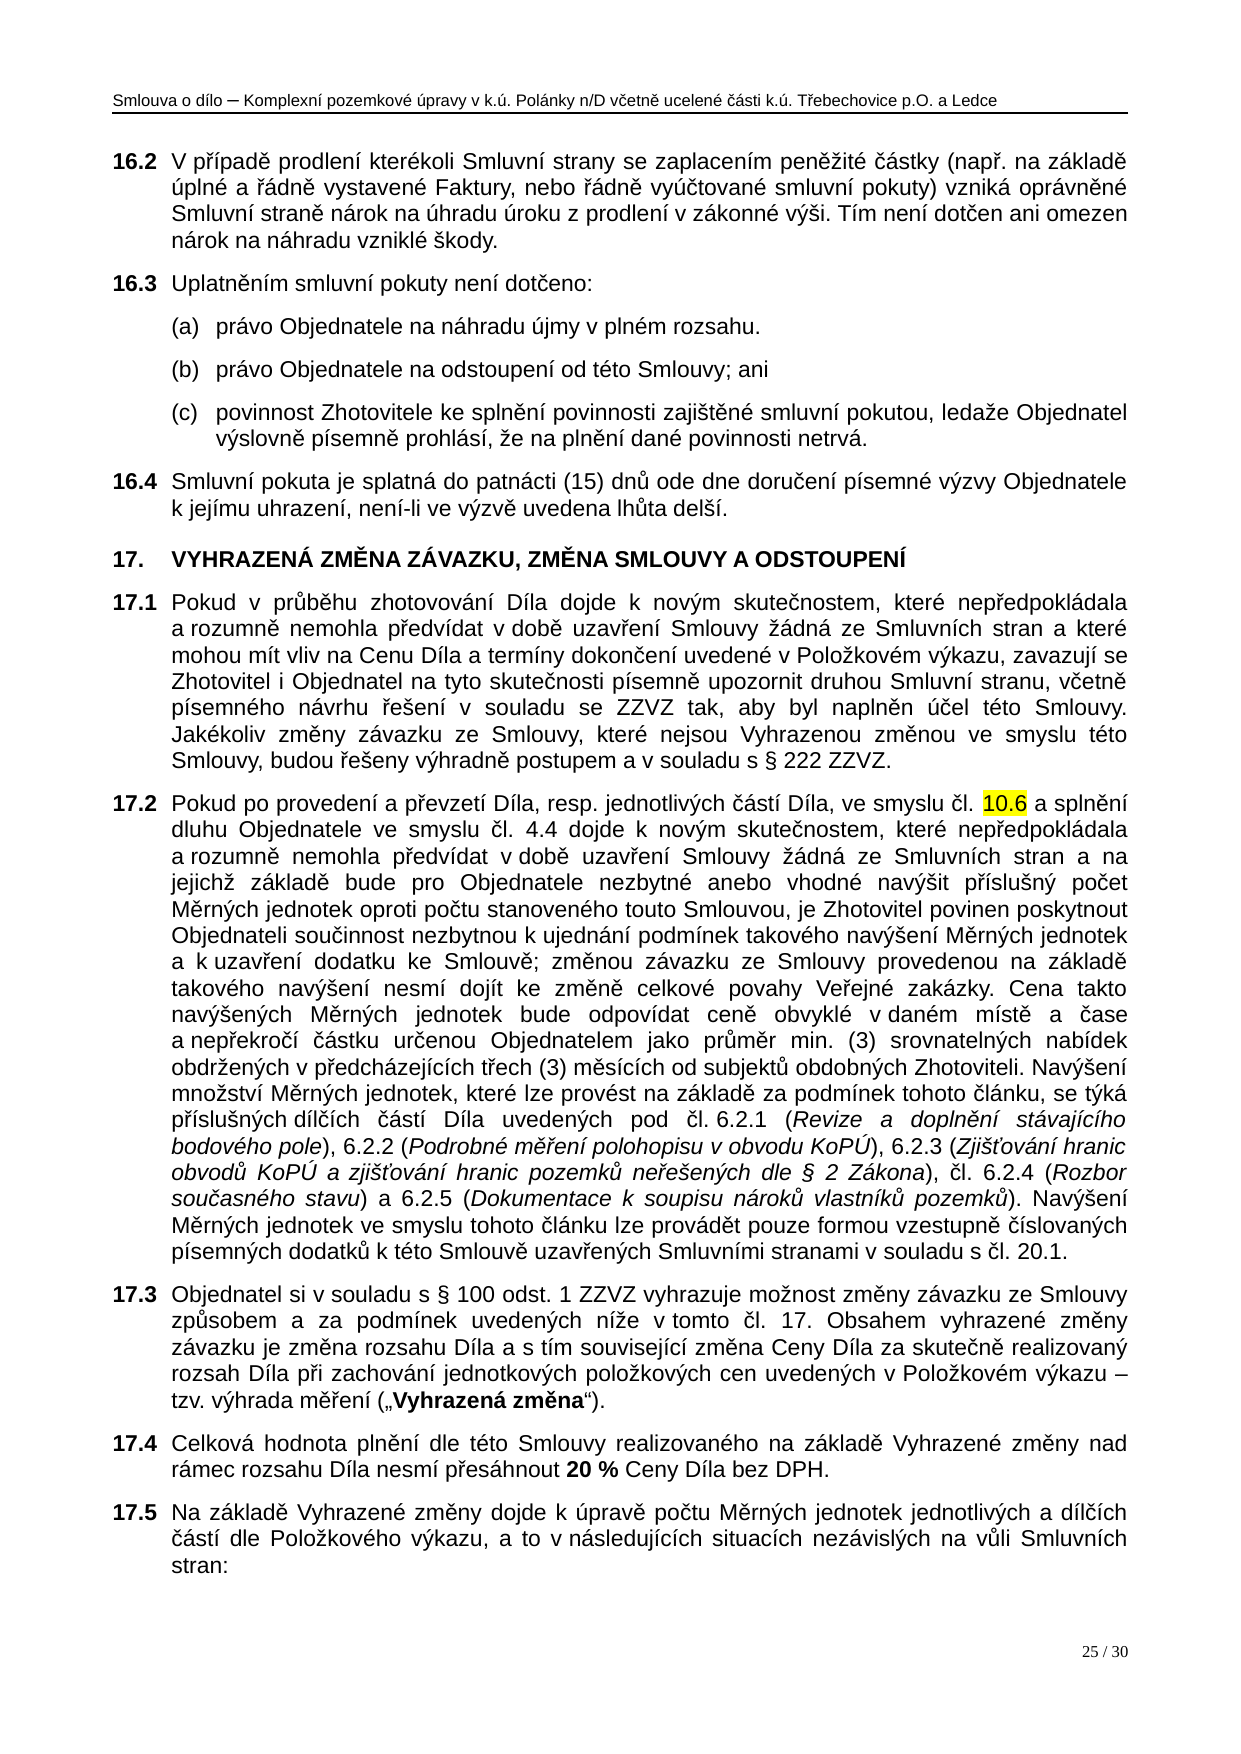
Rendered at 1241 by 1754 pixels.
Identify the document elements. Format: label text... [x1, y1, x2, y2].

text Na základě Vyhrazené změny dojde k úpravě počtu Měrných jednotek jednotlivých a dílčích částí dle Položkového výkazu, a to v následujících situacích nezávislých na vůli Smluvních stran: [112, 1499, 1128, 1578]
text Uplatněním smluvní pokuty není dotčeno: [112, 270, 1128, 296]
text Objednatel si v souladu s § 100 odst. 1 ZZVZ vyhrazuje možnost změny závazku ze Smlouvy způsobem a za podmínek uvedených níže v tomto čl. 17. Obsahem vyhrazené změny závazku je změna rozsahu Díla a s tím související změna Ceny Díla za skutečně realizovaný rozsah Díla při zachování jednotkových položkových cen uvedených v Položkovém výkazu – tzv. výhrada měření („Vyhrazená změna“). [112, 1281, 1128, 1413]
text Pokud po provedení a převzetí Díla, resp. jednotlivých částí Díla, ve smyslu čl. 10.6 a splnění dluhu Objednatele ve smyslu čl. 4.4 dojde k novým skutečnostem, které nepředpokládala a rozumně nemohla předvídat v době uzavření Smlouvy žádná ze Smluvních stran a na jejichž základě bude pro Objednatele nezbytné anebo vhodné navýšit příslušný počet Měrných jednotek oproti počtu stanoveného touto Smlouvou, je Zhotovitel povinen poskytnout Objednateli součinnost nezbytnou k ujednání podmínek takového navýšení Měrných jednotek a k uzavření dodatku ke Smlouvě; změnou závazku ze Smlouvy provedenou na základě takového navýšení nesmí dojít ke změně celkové povahy Veřejné zakázky. Cena takto navýšených Měrných jednotek bude odpovídat ceně obvyklé v daném místě a čase a nepřekročí částku určenou Objednatelem jako průměr min. (3) srovnatelných nabídek obdržených v předcházejících třech (3) měsících od subjektů obdobných Zhotoviteli. Navýšení množství Měrných jednotek, které lze provést na základě za podmínek tohoto článku, se týká příslušných dílčích částí Díla uvedených pod čl. 6.2.1 (Revize a doplnění stávajícího bodového pole), 6.2.2 (Podrobné měření polohopisu v obvodu KoPÚ), 6.2.3 (Zjišťování hranic obvodů KoPÚ a zjišťování hranic pozemků neřešených dle § 2 Zákona), čl. 6.2.4 (Rozbor současného stavu) a 6.2.5 (Dokumentace k soupisu nároků vlastníků pozemků). Navýšení Měrných jednotek ve smyslu tohoto článku lze provádět pouze formou vzestupně číslovaných písemných dodatků k této Smlouvě uzavřených Smluvními stranami v souladu s čl. 20.1. [112, 790, 1128, 1264]
text V případě prodlení kterékoli Smluvní strany se zaplacením peněžité částky (např. na základě úplné a řádně vystavené Faktury, nebo řádně vyúčtované smluvní pokuty) vzniká oprávněné Smluvní straně nárok na úhradu úroku z prodlení v zákonné výši. Tím není dotčen ani omezen nárok na náhradu vzniklé škody. [112, 148, 1128, 253]
list právo Objednatele na náhradu újmy v plném rozsahu. [171, 313, 1128, 339]
text Pokud v průběhu zhotovování Díla dojde k novým skutečnostem, které nepředpokládala a rozumně nemohla předvídat v době uzavření Smlouvy žádná ze Smluvních stran a které mohou mít vliv na Cenu Díla a termíny dokončení uvedené v Položkovém výkazu, zavazují se Zhotovitel i Objednatel na tyto skutečnosti písemně upozornit druhou Smluvní stranu, včetně písemného návrhu řešení v souladu se ZZVZ tak, aby byl naplněn účel této Smlouvy. Jakékoliv změny závazku ze Smlouvy, které nejsou Vyhrazenou změnou ve smyslu této Smlouvy, budou řešeny výhradně postupem a v souladu s § 222 ZZVZ. [112, 589, 1128, 773]
list povinnost Zhotovitele ke splnění povinnosti zajištěné smluvní pokutou, ledaže Objednatel výslovně písemně prohlásí, že na plnění dané povinnosti netrvá. [171, 399, 1128, 452]
text Smluvní pokuta je splatná do patnácti (15) dnů ode dne doručení písemné výzvy Objednatele k jejímu uhrazení, není-li ve výzvě uvedena lhůta delší. [112, 468, 1128, 521]
text Vyhrazená změna závazku, změna smlouvy a odstoupení [112, 546, 1128, 572]
list právo Objednatele na odstoupení od této Smlouvy; ani [171, 356, 1128, 382]
text Celková hodnota plnění dle této Smlouvy realizovaného na základě Vyhrazené změny nad rámec rozsahu Díla nesmí přesáhnout 20 % Ceny Díla bez DPH. [112, 1429, 1128, 1482]
